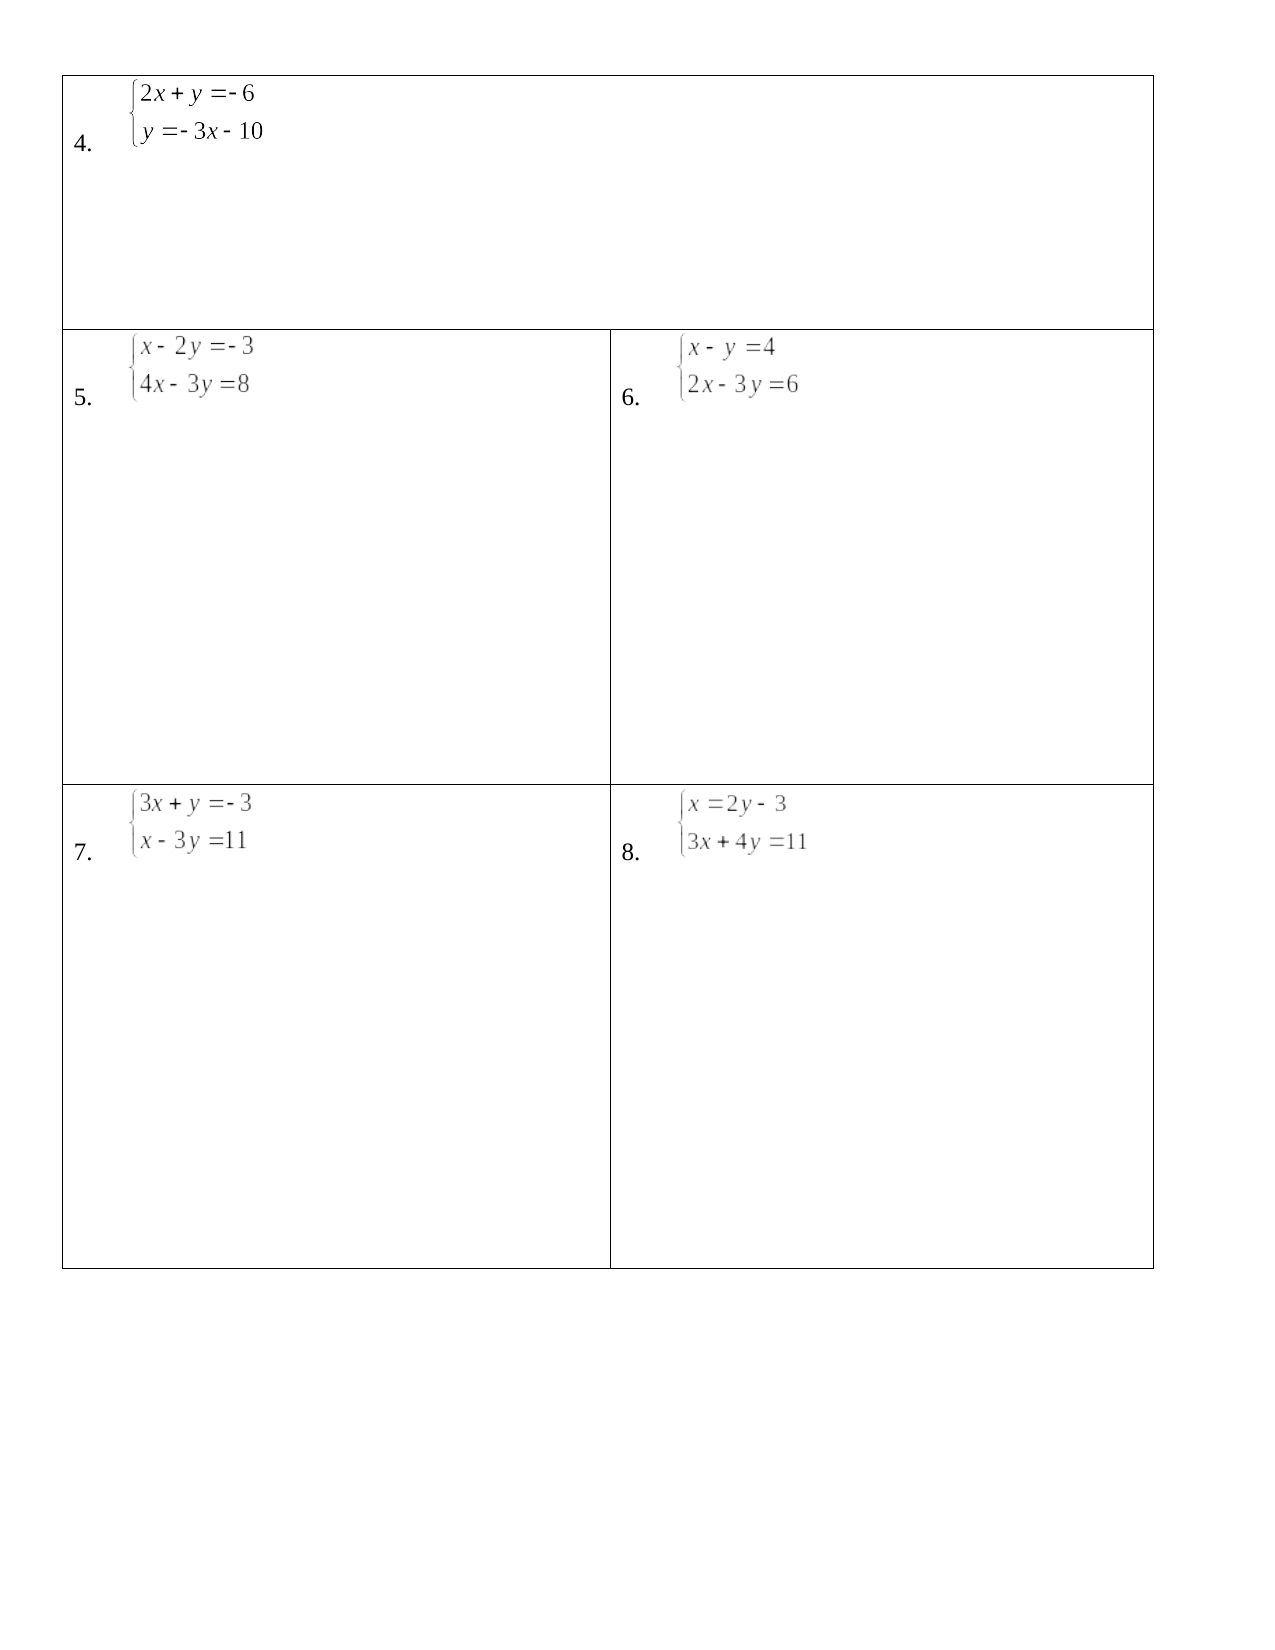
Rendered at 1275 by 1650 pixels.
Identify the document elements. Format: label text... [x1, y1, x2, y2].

table_cell 3. 4. [63, 76, 1153, 329]
table_cell 5. [63, 330, 610, 784]
table_cell 6. [611, 330, 1153, 784]
table_cell 8. [611, 785, 1153, 1268]
table_cell 7. [63, 785, 610, 1268]
